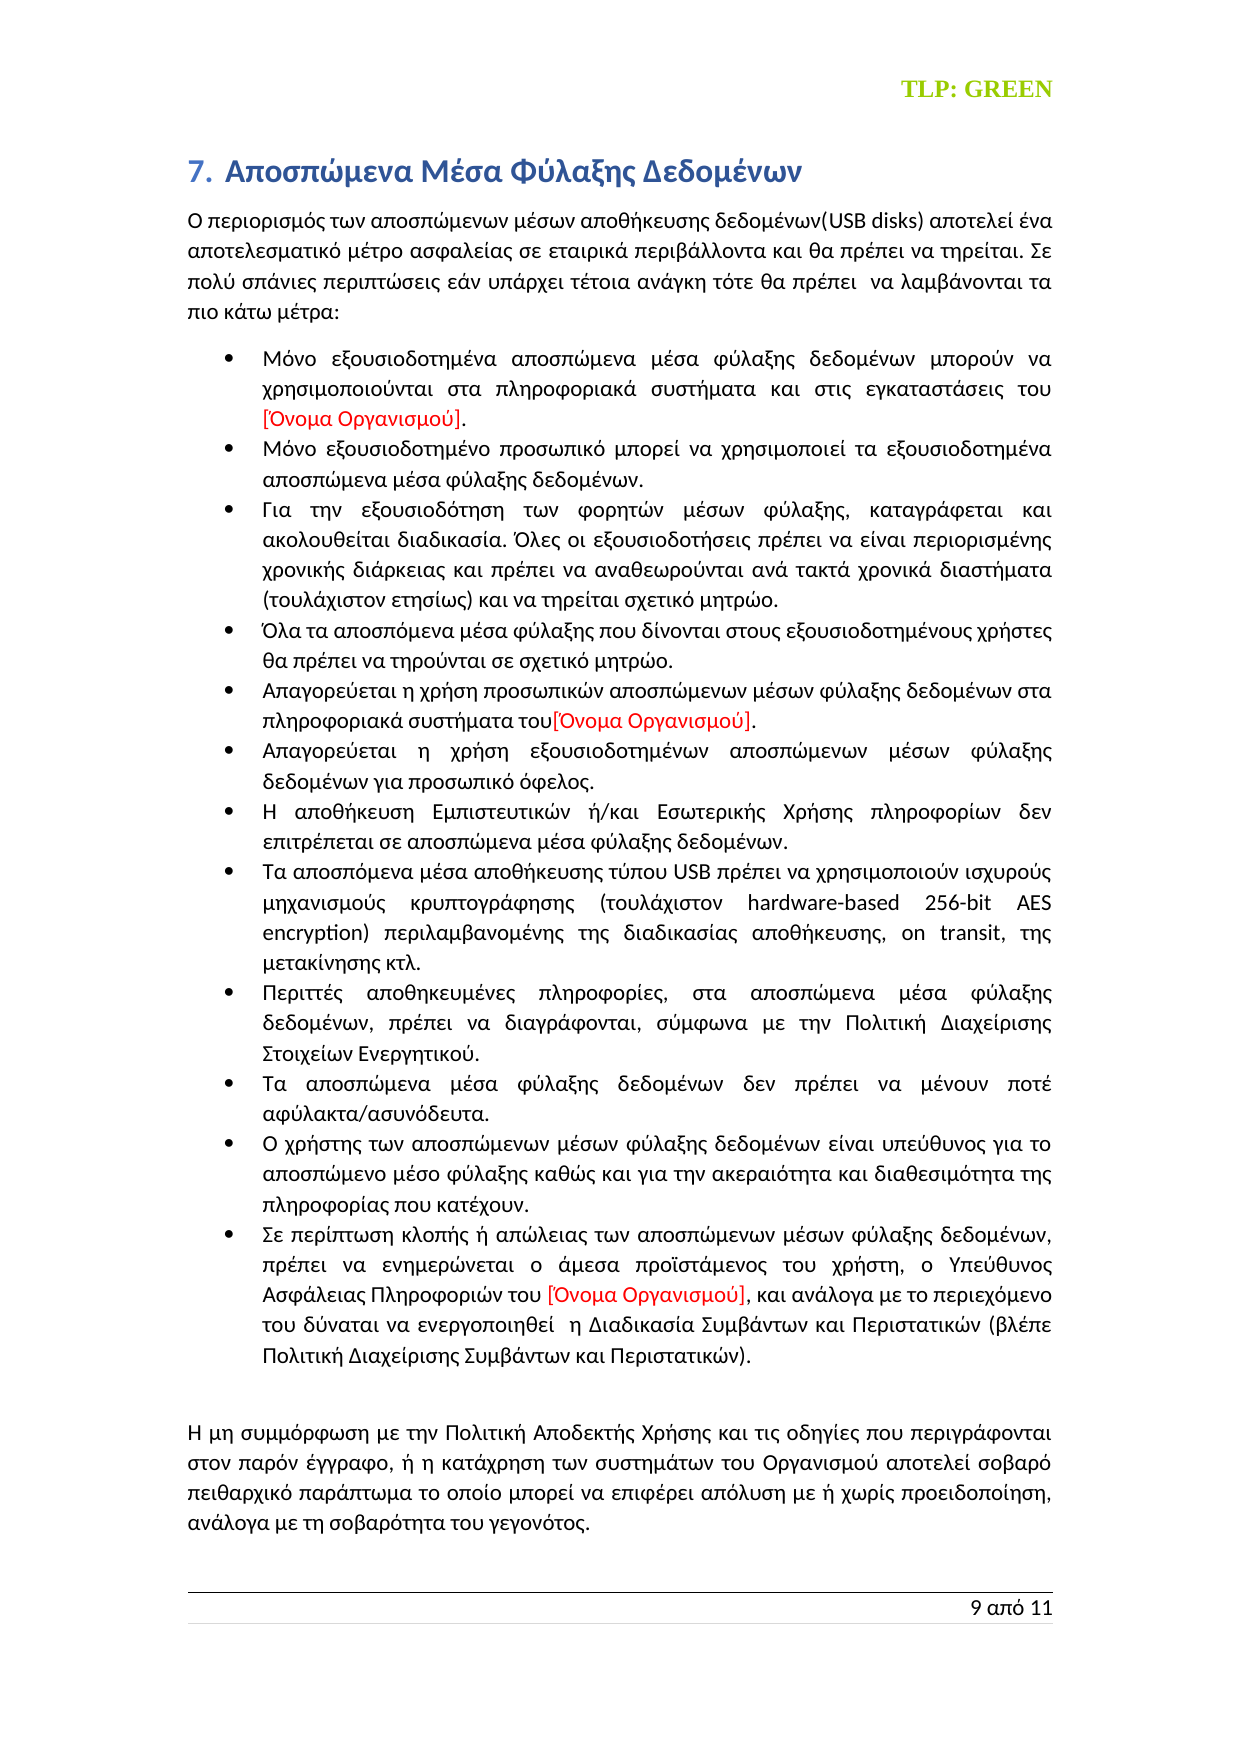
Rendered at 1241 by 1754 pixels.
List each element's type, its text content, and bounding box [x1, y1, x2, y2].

list Ο χρήστης των αποσπώμενων μέσων φύλαξης δεδομένων είναι υπεύθυνος για το αποσπώμενο μέσο φύλαξης καθώς και για την ακεραιότητα και διαθεσιμότητα της πληροφορίας που κατέχουν. [225, 1129, 1053, 1218]
list Απαγορεύεται η χρήση εξουσιοδοτημένων αποσπώμενων μέσων φύλαξης δεδομένων για προσωπικό όφελος. [225, 737, 1053, 795]
list Για την εξουσιοδότηση των φορητών μέσων φύλαξης, καταγράφεται και ακολουθείται διαδικασία. Όλες οι εξουσιοδοτήσεις πρέπει να είναι περιορισμένης χρονικής διάρκειας και πρέπει να αναθεωρούνται ανά τακτά χρονικά διαστήματα (τουλάχιστον ετησίως) και να τηρείται σχετικό μητρώο. [225, 495, 1053, 614]
list Η αποθήκευση Εμπιστευτικών ή/και Εσωτερικής Χρήσης πληροφορίων δεν επιτρέπεται σε αποσπώμενα μέσα φύλαξης δεδομένων. [225, 797, 1053, 855]
list Τα αποσπόμενα μέσα αποθήκευσης τύπου USB πρέπει να χρησιμοποιούν ισχυρούς μηχανισμούς κρυπτογράφησης (τουλάχιστον hardware-based 256-bit AES encryption) περιλαμβανομένης της διαδικασίας αποθήκευσης, on transit, της μετακίνησης κτλ. [225, 857, 1053, 976]
text Ο περιορισμός των αποσπώμενων μέσων αποθήκευσης δεδομένων(USB disks) αποτελεί ένα αποτελεσματικό μέτρο ασφαλείας σε εταιρικά περιβάλλοντα και θα πρέπει να τηρείται. Σε πολύ σπάνιες περιπτώσεις εάν υπάρχει τέτοια ανάγκη τότε θα πρέπει να λαμβάνονται τα πιο κάτω μέτρα: [187, 206, 1053, 325]
list Περιττές αποθηκευμένες πληροφορίες, στα αποσπώμενα μέσα φύλαξης δεδομένων, πρέπει να διαγράφονται, σύμφωνα με την Πολιτική Διαχείρισης Στοιχείων Ενεργητικού. [225, 978, 1053, 1067]
list Τα αποσπώμενα μέσα φύλαξης δεδομένων δεν πρέπει να μένουν ποτέ αφύλακτα/ασυνόδευτα. [225, 1069, 1053, 1127]
list Μόνο εξουσιοδοτημένα αποσπώμενα μέσα φύλαξης δεδομένων μπορούν να χρησιμοποιούνται στα πληροφοριακά συστήματα και στις εγκαταστάσεις του [Όνομα Οργανισμού]. [225, 344, 1053, 432]
list Μόνο εξουσιοδοτημένο προσωπικό μπορεί να χρησιμοποιεί τα εξουσιοδοτημένα αποσπώμενα μέσα φύλαξης δεδομένων. [225, 434, 1053, 493]
text Η μη συμμόρφωση με την Πολιτική Αποδεκτής Χρήσης και τις οδηγίες που περιγράφονται στον παρόν έγγραφο, ή η κατάχρηση των συστημάτων του Οργανισμού αποτελεί σοβαρό πειθαρχικό παράπτωμα το οποίο μπορεί να επιφέρει απόλυση με ή χωρίς προειδοποίηση, ανάλογα με τη σοβαρότητα του γεγονότος. [187, 1418, 1053, 1537]
list Απαγορεύεται η χρήση προσωπικών αποσπώμενων μέσων φύλαξης δεδομένων στα πληροφοριακά συστήματα του[Όνομα Οργανισμού]. [225, 676, 1053, 734]
subtitle Αποσπώμενα Μέσα Φύλαξης Δεδομένων [187, 150, 1053, 191]
list Όλα τα αποσπόμενα μέσα φύλαξης που δίνονται στους εξουσιοδοτημένους χρήστες θα πρέπει να τηρούνται σε σχετικό μητρώο. [225, 616, 1053, 674]
list Σε περίπτωση κλοπής ή απώλειας των αποσπώμενων μέσων φύλαξης δεδομένων, πρέπει να ενημερώνεται ο άμεσα προϊστάμενος του χρήστη, ο Υπεύθυνος Ασφάλειας Πληροφοριών του [Όνομα Οργανισμού], και ανάλογα με το περιεχόμενο του δύναται να ενεργοποιηθεί η Διαδικασία Συμβάντων και Περιστατικών (βλέπε Πολιτική Διαχείρισης Συμβάντων και Περιστατικών). [225, 1220, 1053, 1369]
